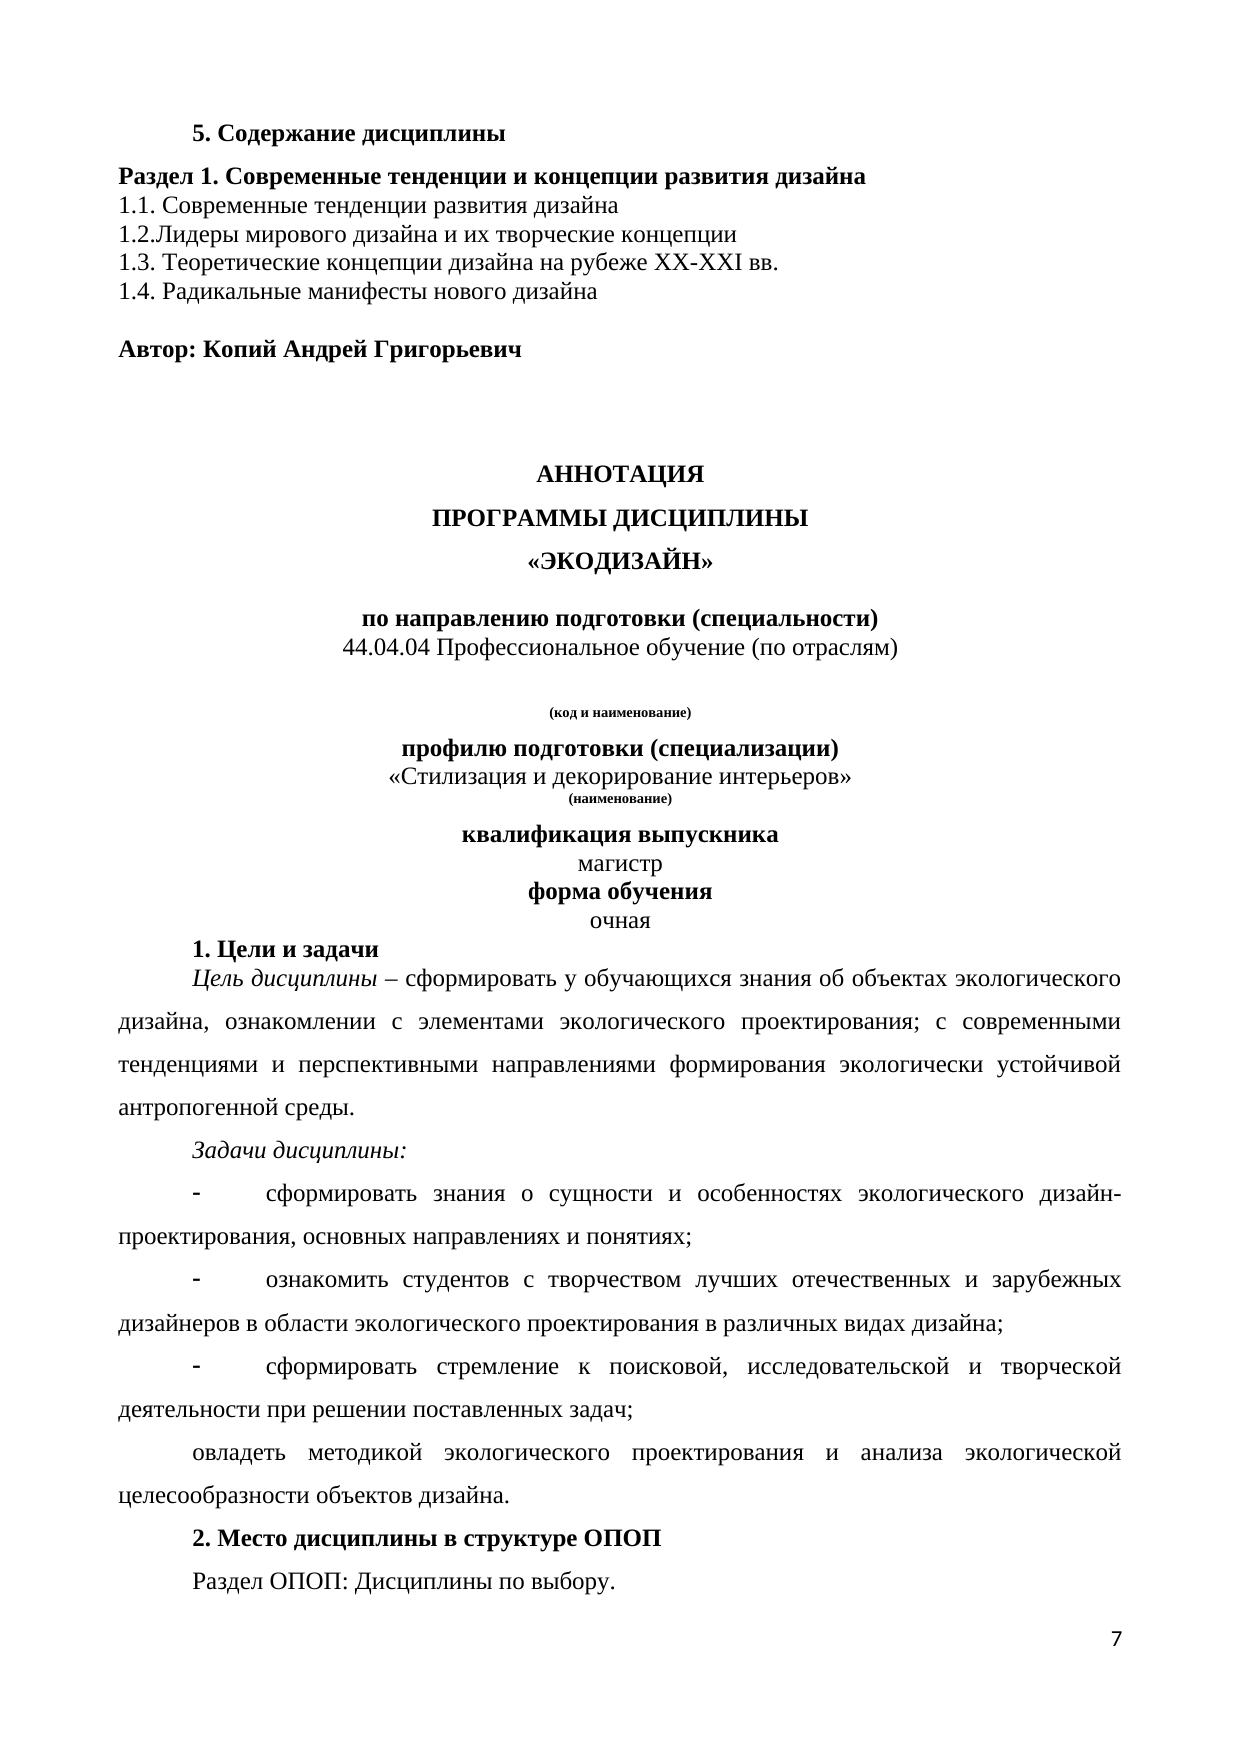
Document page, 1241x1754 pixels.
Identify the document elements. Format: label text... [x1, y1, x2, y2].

text 1.1. Современные тенденции развития дизайна [118, 190, 1122, 219]
text «Стилизация и декорирование интерьеров» [118, 761, 1122, 790]
text по направлению подготовки (специальности) [118, 603, 1122, 632]
text (код и наименование) [118, 704, 1122, 733]
text 1.4. Радикальные манифесты нового дизайна [118, 276, 1122, 305]
text Раздел ОПОП: Дисциплины по выбору. [118, 1566, 1122, 1595]
text (наименование) [118, 790, 1122, 819]
list сформировать стремление к поисковой, исследовательской и творческой деятельности при решении поставленных задач; [118, 1351, 1122, 1423]
text 1.3. Теоретические концепции дизайна на рубеже XX-XXI вв. [118, 247, 1122, 276]
text 1.2.Лидеры мирового дизайна и их творческие концепции [118, 219, 1122, 247]
text квалификация выпускника [118, 819, 1122, 848]
text АННОТАЦИЯ [118, 459, 1122, 488]
text магистр [118, 848, 1122, 876]
list сформировать знания о сущности и особенностях экологического дизайн-проектирования, основных направлениях и понятиях; [118, 1178, 1122, 1250]
list Цель дисциплины – сформировать у обучающихся знания об объектах экологического дизайна, ознакомлении с элементами экологического проектирования; с современными тенденциями и перспективными направлениями формирования экологически устойчивой антропогенной среды. [118, 963, 1122, 1121]
text 44.04.04 Профессиональное обучение (по отраслям) [118, 632, 1122, 661]
text «ЭКОДИЗАЙН» [118, 546, 1122, 574]
text программЫ дисциплины [118, 503, 1122, 531]
text профилю подготовки (специализации) [118, 733, 1122, 761]
text очная [118, 905, 1122, 934]
text 2. Место дисциплины в структуре ОПОП [118, 1523, 1122, 1552]
text 1. Цели и задачи [118, 934, 1122, 963]
list ознакомить студентов с творчеством лучших отечественных и зарубежных дизайнеров в области экологического проектирования в различных видах дизайна; [118, 1264, 1122, 1336]
text овладеть методикой экологического проектирования и анализа экологической целесообразности объектов дизайна. [118, 1437, 1122, 1509]
list Задачи дисциплины: [118, 1135, 1122, 1164]
text форма обучения [118, 876, 1122, 905]
text 5. Содержание дисциплины [118, 118, 1122, 147]
text Раздел 1. Современные тенденции и концепции развития дизайна [118, 161, 1122, 190]
text Автор: Копий Андрей Григорьевич [118, 334, 1122, 362]
